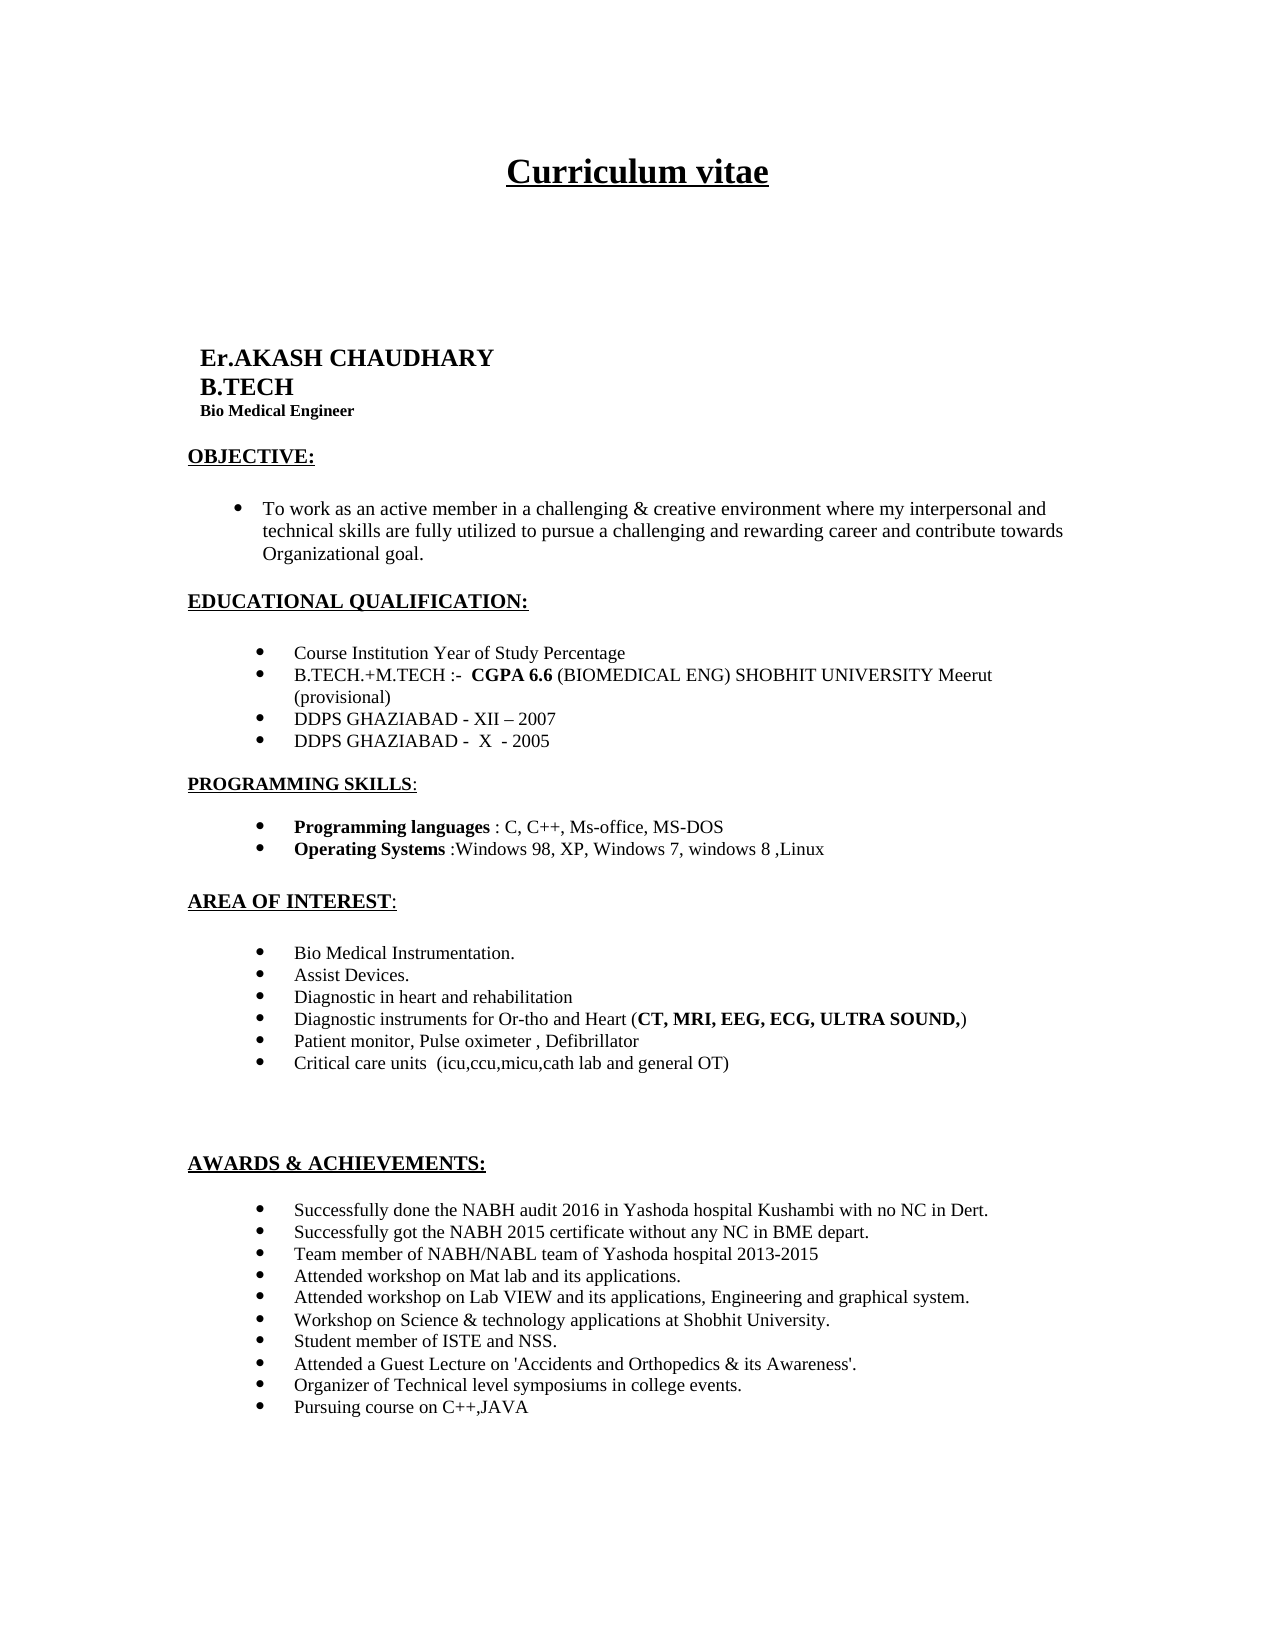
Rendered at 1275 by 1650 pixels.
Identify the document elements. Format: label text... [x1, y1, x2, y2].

text Curriculum vitae [187, 150, 1087, 242]
text PROGRAMMING SKILLS: [187, 773, 1087, 794]
list Workshop on Science & technology applications at Shobhit University. [256, 1308, 1087, 1330]
list Successfully got the NABH 2015 certificate without any NC in BME depart. [256, 1221, 1087, 1242]
list Pursuing course on C++,JAVA [256, 1396, 1087, 1469]
text EDUCATIONAL QUALIFICATION: [187, 565, 1087, 613]
list Programming languages : C, C++, Ms-office, MS-DOS [256, 816, 1087, 838]
text AREA OF INTEREST: [187, 889, 1087, 913]
list Bio Medical Instrumentation. [256, 942, 1087, 964]
text AWARDS & ACHIEVEMENTS: [187, 1150, 1087, 1174]
list Team member of NABH/NABL team of Yashoda hospital 2013-2015 [256, 1242, 1087, 1264]
list Critical care units (icu,ccu,micu,cath lab and general OT) [256, 1052, 1087, 1073]
list Attended workshop on Lab VIEW and its applications, Engineering and graphical system. [256, 1286, 1087, 1308]
list Attended workshop on Mat lab and its applications. [256, 1264, 1087, 1286]
list Successfully done the NABH audit 2016 in Yashoda hospital Kushambi with no NC in Dert. [256, 1198, 1087, 1221]
list Diagnostic instruments for Or-tho and Heart (CT, MRI, EEG, ECG, ULTRA SOUND,) [256, 1008, 1087, 1029]
list Attended a Guest Lecture on 'Accidents and Orthopedics & its Awareness'. [256, 1352, 1087, 1374]
list DDPS GHAZIABAD - XII – 2007 [256, 707, 1087, 729]
list DDPS GHAZIABAD - X - 2005 [256, 729, 1087, 751]
text B.TECH [187, 372, 1087, 401]
text Bio Medical Engineer OBJECTIVE: [187, 401, 1087, 468]
list Student member of ISTE and NSS. [256, 1330, 1087, 1352]
list Patient monitor, Pulse oximeter , Defibrillator [256, 1029, 1087, 1052]
list B.TECH.+M.TECH :- CGPA 6.6 (BIOMEDICAL ENG) SHOBHIT UNIVERSITY Meerut (provisional) [256, 664, 1087, 707]
list Diagnostic in heart and rehabilitation [256, 986, 1087, 1008]
list Course Institution Year of Study Percentage [256, 642, 1087, 664]
text Er.AKASH CHAUDHARY [187, 343, 1087, 372]
list Organizer of Technical level symposiums in college events. [256, 1374, 1087, 1396]
list Operating Systems :Windows 98, XP, Windows 7, windows 8 ,Linux [256, 838, 1087, 860]
list To work as an active member in a challenging & creative environment where my interpersonal and technical skills are fully utilized to pursue a challenging and rewarding career and contribute towards Organizational goal. [234, 497, 1087, 565]
list Assist Devices. [256, 964, 1087, 986]
